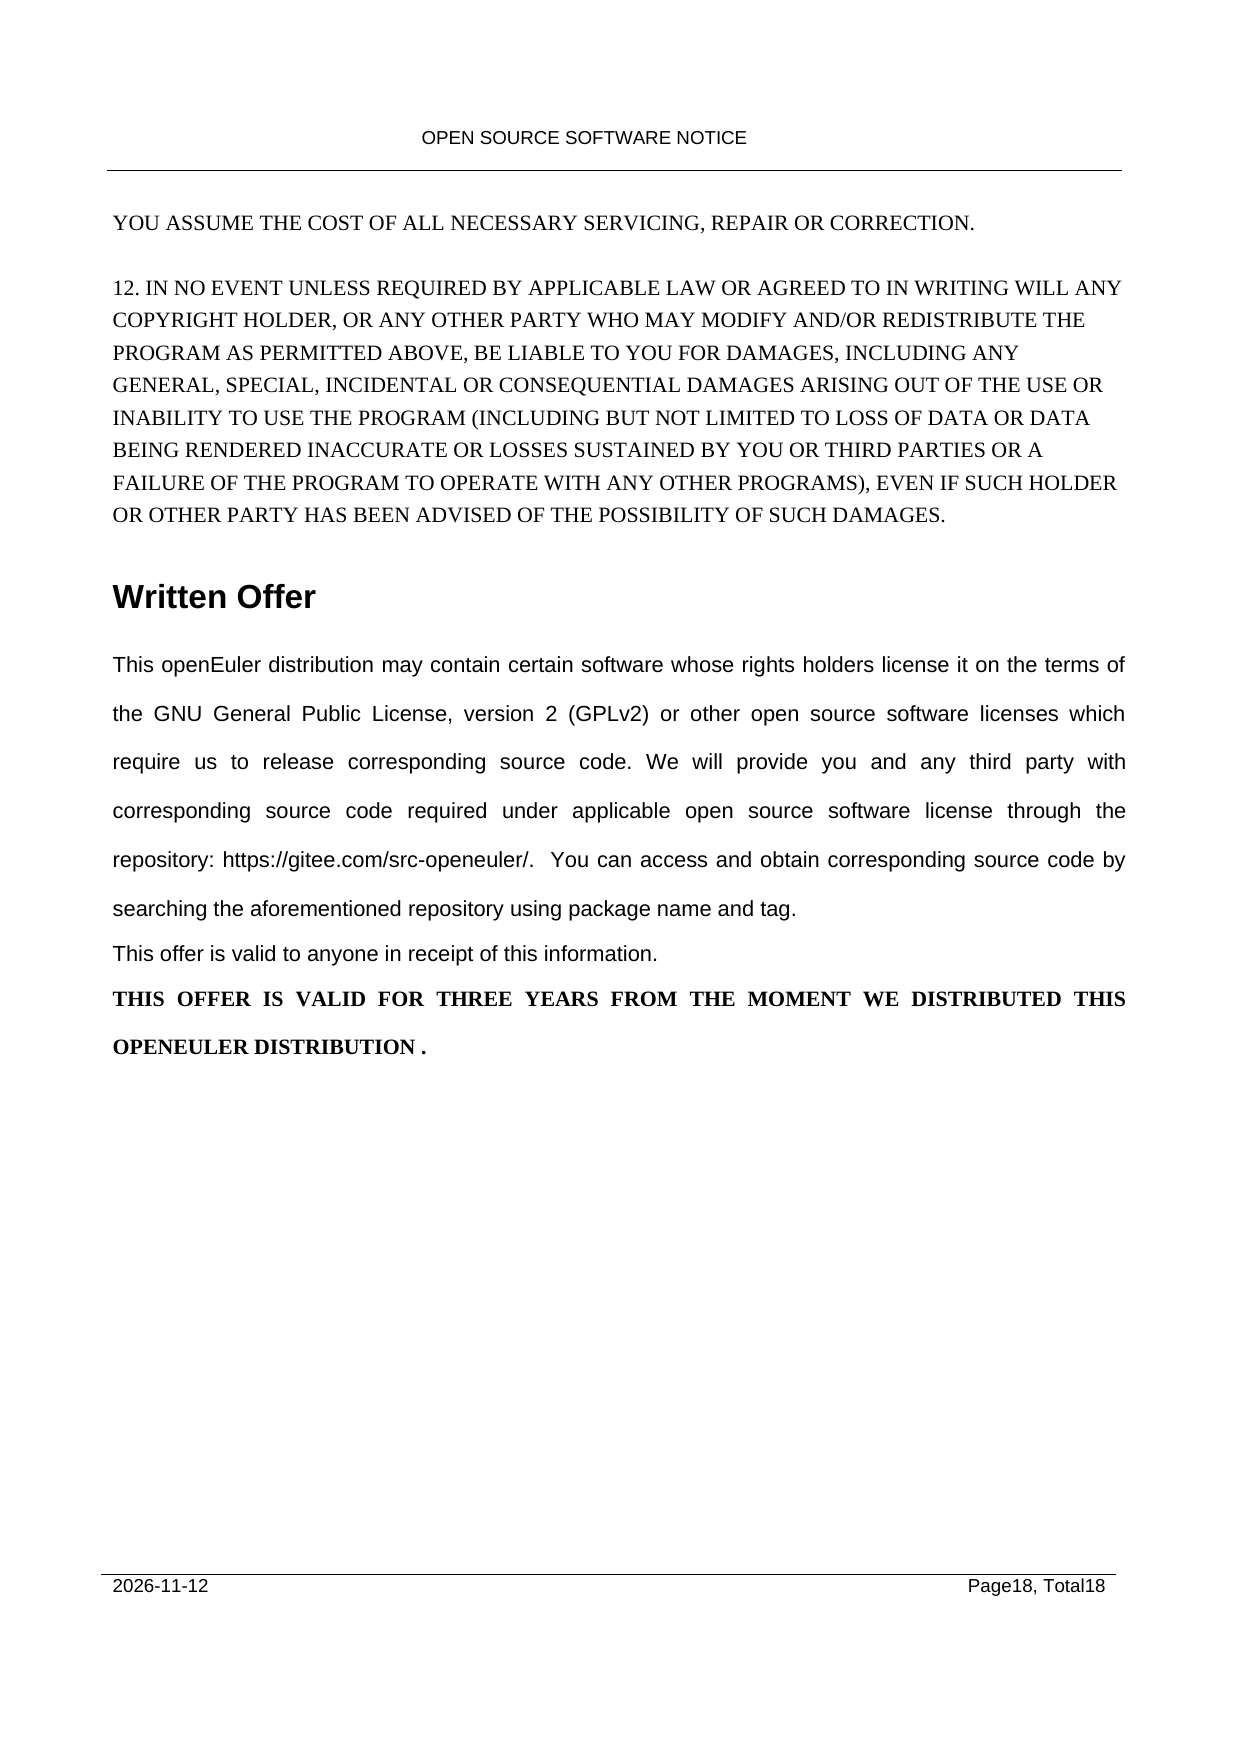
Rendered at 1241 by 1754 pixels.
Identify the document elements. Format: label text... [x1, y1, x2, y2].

text This offer is valid to anyone in receipt of this information. [112, 937, 1128, 969]
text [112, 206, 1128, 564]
text THIS OFFER IS VALID FOR THREE YEARS FROM THE MOMENT WE DISTRIBUTED THIS OPENEULER DISTRIBUTION . [112, 982, 1128, 1063]
text Written Offer [112, 564, 1128, 629]
text This openEuler distribution may contain certain software whose rights holders license it on the terms of the GNU General Public License, version 2 (GPLv2) or other open source software licenses which require us to release corresponding source code. We will provide you and any third party with corresponding source code required under applicable open source software license through the repository: https://gitee.com/src-openeuler/. You can access and obtain corresponding source code by searching the aforementioned repository using package name and tag. [112, 648, 1128, 924]
